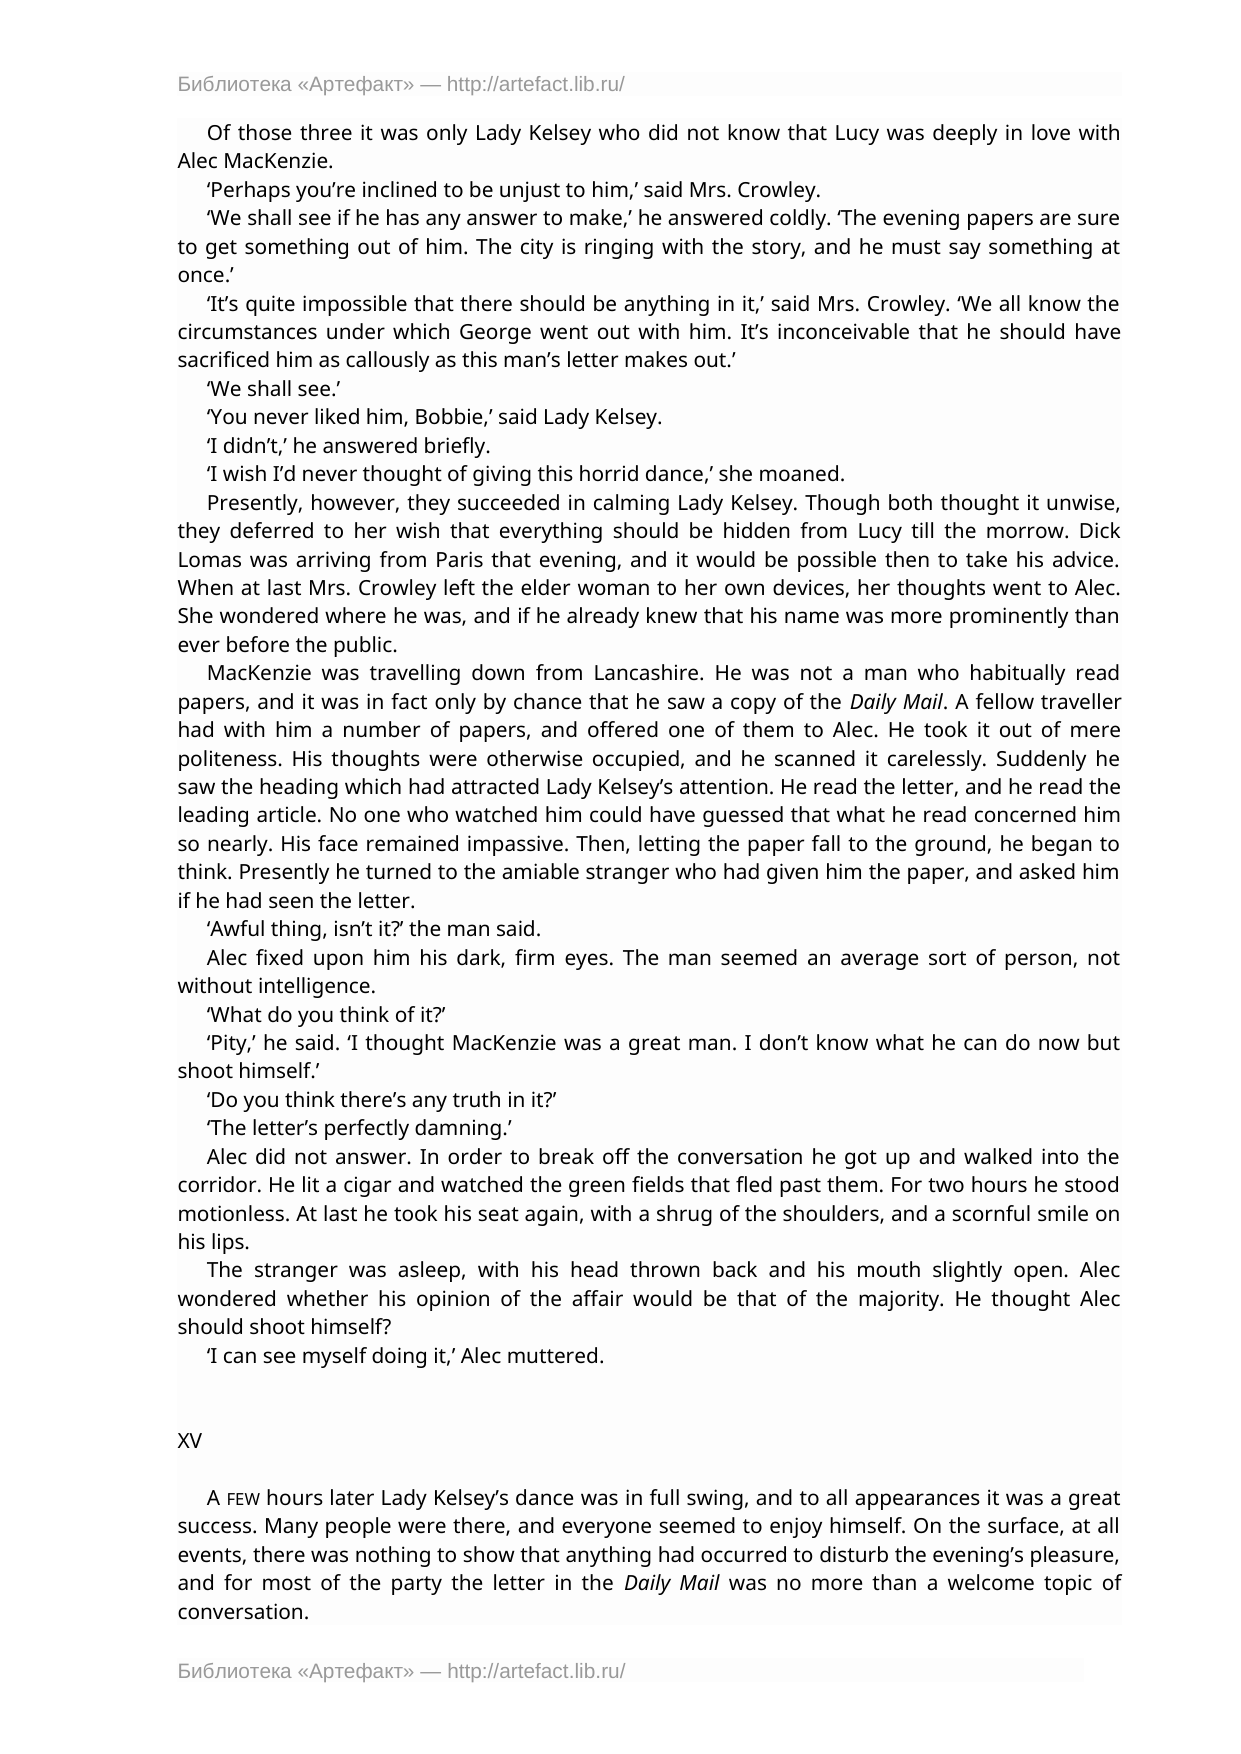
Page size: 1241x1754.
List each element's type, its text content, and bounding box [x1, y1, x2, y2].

text The stranger was asleep, with his head thrown back and his mouth slightly open. Alec wondered whether his opinion of the affair would be that of the majority. He thought Alec should shoot himself? [177, 1256, 1122, 1341]
text Alec fixed upon him his dark, firm eyes. The man seemed an average sort of person, not without intelligence. [177, 943, 1122, 1000]
text Presently, however, they succeeded in calming Lady Kelsey. Though both thought it unwise, they deferred to her wish that everything should be hidden from Lucy till the morrow. Dick Lomas was arriving from Paris that evening, and it would be possible then to take his advice. When at last Mrs. Crowley left the elder woman to her own devices, her thoughts went to Alec. She wondered where he was, and if he already knew that his name was more prominently than ever before the public. [177, 488, 1122, 658]
text ‘I can see myself doing it,’ Alec muttered. [177, 1341, 1122, 1369]
text ‘I didn’t,’ he answered briefly. [177, 431, 1122, 459]
subtitle XV [177, 1426, 1122, 1455]
text ‘Pity,’ he said. ‘I thought MacKenzie was a great man. I don’t know what he can do now but shoot himself.’ [177, 1028, 1122, 1085]
text ‘I wish I’d never thought of giving this horrid dance,’ she moaned. [177, 459, 1122, 488]
text ‘Perhaps you’re inclined to be unjust to him,’ said Mrs. Crowley. [177, 175, 1122, 203]
text ‘Do you think there’s any truth in it?’ [177, 1085, 1122, 1113]
text ‘The letter’s perfectly damning.’ [177, 1113, 1122, 1142]
text ‘Awful thing, isn’t it?’ the man said. [177, 914, 1122, 943]
text ‘It’s quite impossible that there should be anything in it,’ said Mrs. Crowley. ‘We all know the circumstances under which George went out with him. It’s inconceivable that he should have sacrificed him as callously as this man’s letter makes out.’ [177, 289, 1122, 374]
text ‘What do you think of it?’ [177, 1000, 1122, 1028]
text A few hours later Lady Kelsey’s dance was in full swing, and to all appearances it was a great success. Many people were there, and everyone seemed to enjoy himself. On the surface, at all events, there was nothing to show that anything had occurred to disturb the evening’s pleasure, and for most of the party the letter in the Daily Mail was no more than a welcome topic of conversation. [177, 1483, 1122, 1625]
text MacKenzie was travelling down from Lancashire. He was not a man who habitually read papers, and it was in fact only by chance that he saw a copy of the Daily Mail. A fellow traveller had with him a number of papers, and offered one of them to Alec. He took it out of mere politeness. His thoughts were otherwise occupied, and he scanned it carelessly. Suddenly he saw the heading which had attracted Lady Kelsey’s attention. He read the letter, and he read the leading article. No one who watched him could have guessed that what he read concerned him so nearly. His face remained impassive. Then, letting the paper fall to the ground, he began to think. Presently he turned to the amiable stranger who had given him the paper, and asked him if he had seen the letter. [177, 658, 1122, 914]
text Of those three it was only Lady Kelsey who did not know that Lucy was deeply in love with Alec MacKenzie. [177, 118, 1122, 175]
text ‘You never liked him, Bobbie,’ said Lady Kelsey. [177, 402, 1122, 431]
text ‘We shall see if he has any answer to make,’ he answered coldly. ‘The evening papers are sure to get something out of him. The city is ringing with the story, and he must say something at once.’ [177, 203, 1122, 289]
text ‘We shall see.’ [177, 374, 1122, 402]
text Alec did not answer. In order to break off the conversation he got up and walked into the corridor. He lit a cigar and watched the green fields that fled past them. For two hours he stood motionless. At last he took his seat again, with a shrug of the shoulders, and a scornful smile on his lips. [177, 1142, 1122, 1256]
